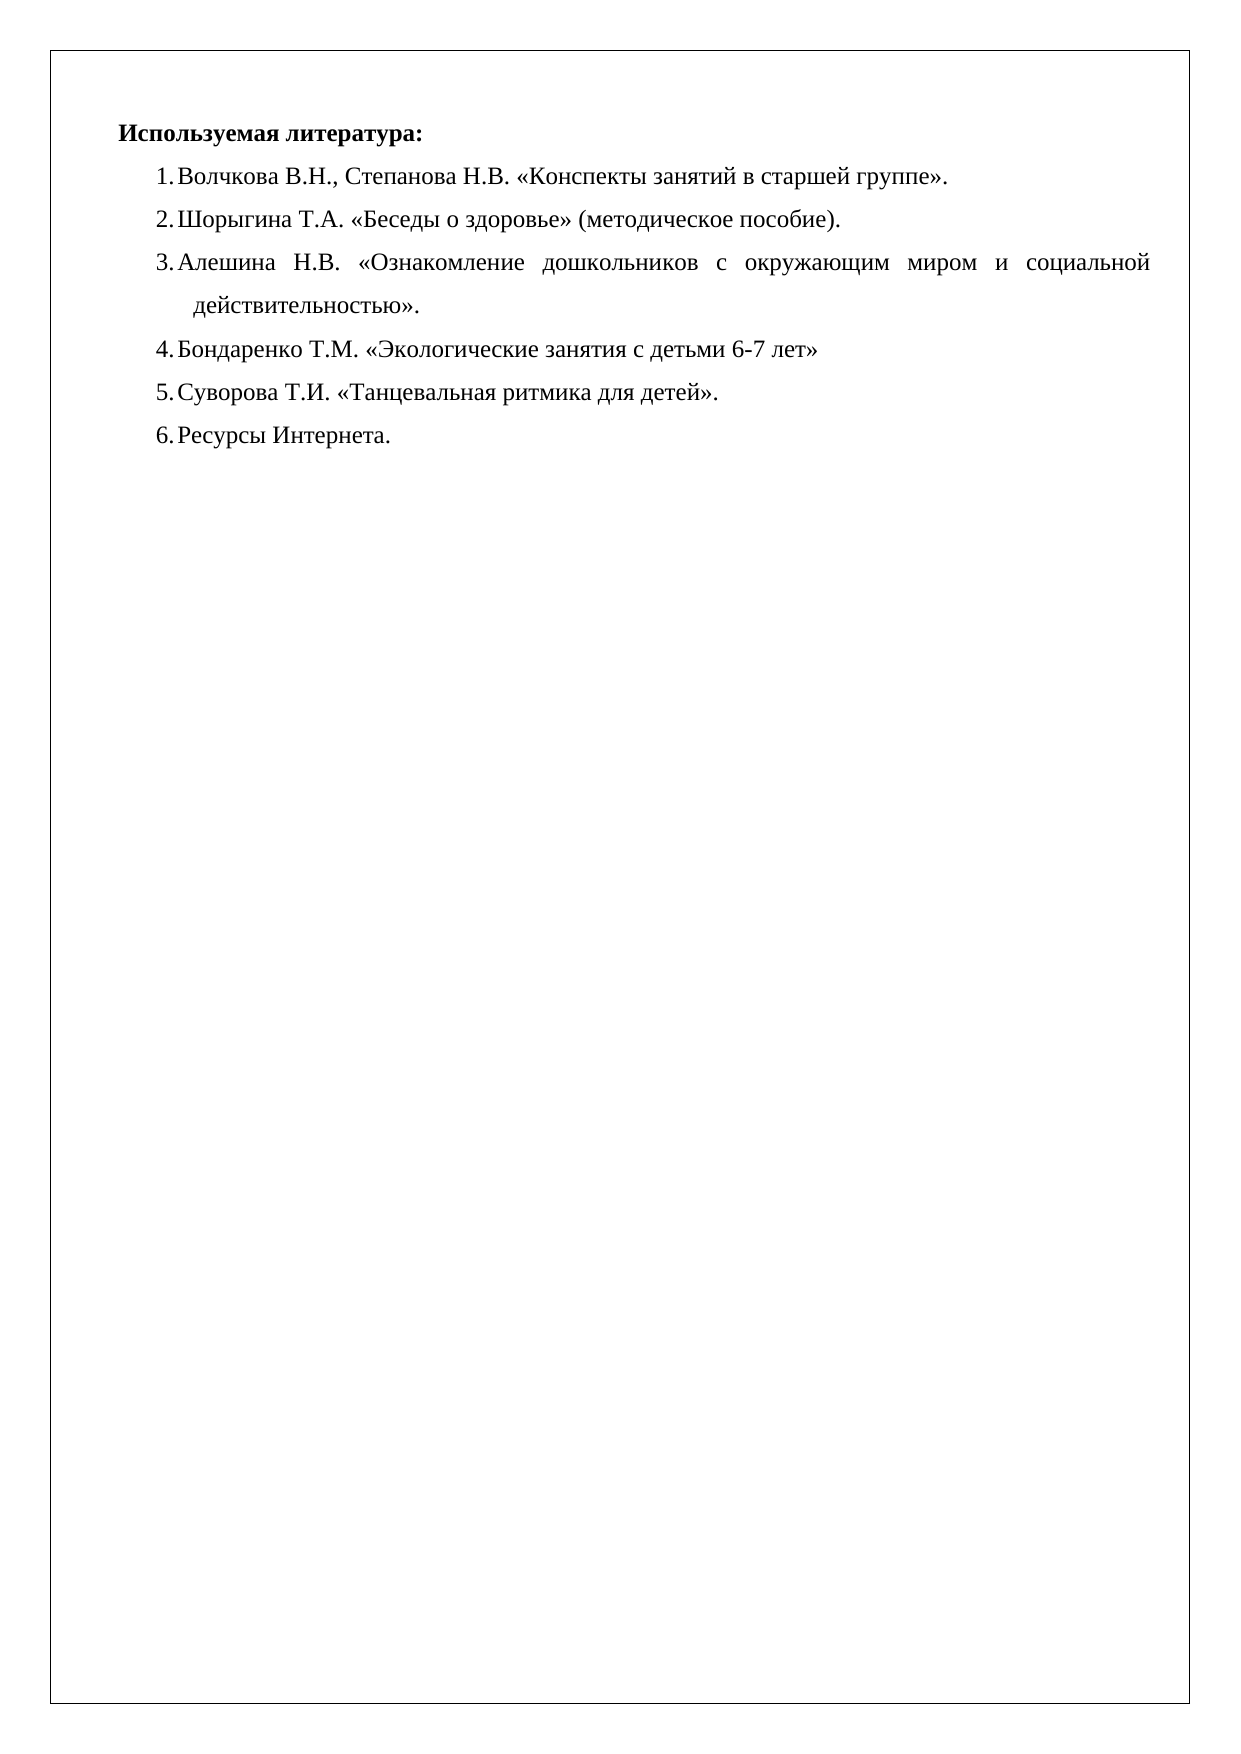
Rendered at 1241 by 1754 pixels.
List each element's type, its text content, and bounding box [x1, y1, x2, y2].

list Алешина Н.В. «Ознакомление дошкольников с окружающим миром и социальной действительностью». [156, 247, 1152, 319]
text Используемая литература: [118, 118, 1152, 147]
list Волчкова В.Н., Степанова Н.В. «Конспекты занятий в старшей группе». [156, 161, 1152, 190]
list Суворова Т.И. «Танцевальная ритмика для детей». [156, 377, 1152, 406]
list Бондаренко Т.М. «Экологические занятия с детьми 6-7 лет» [156, 334, 1152, 362]
list Ресурсы Интернета. [156, 420, 1152, 449]
list Шорыгина Т.А. «Беседы о здоровье» (методическое пособие). [156, 204, 1152, 233]
